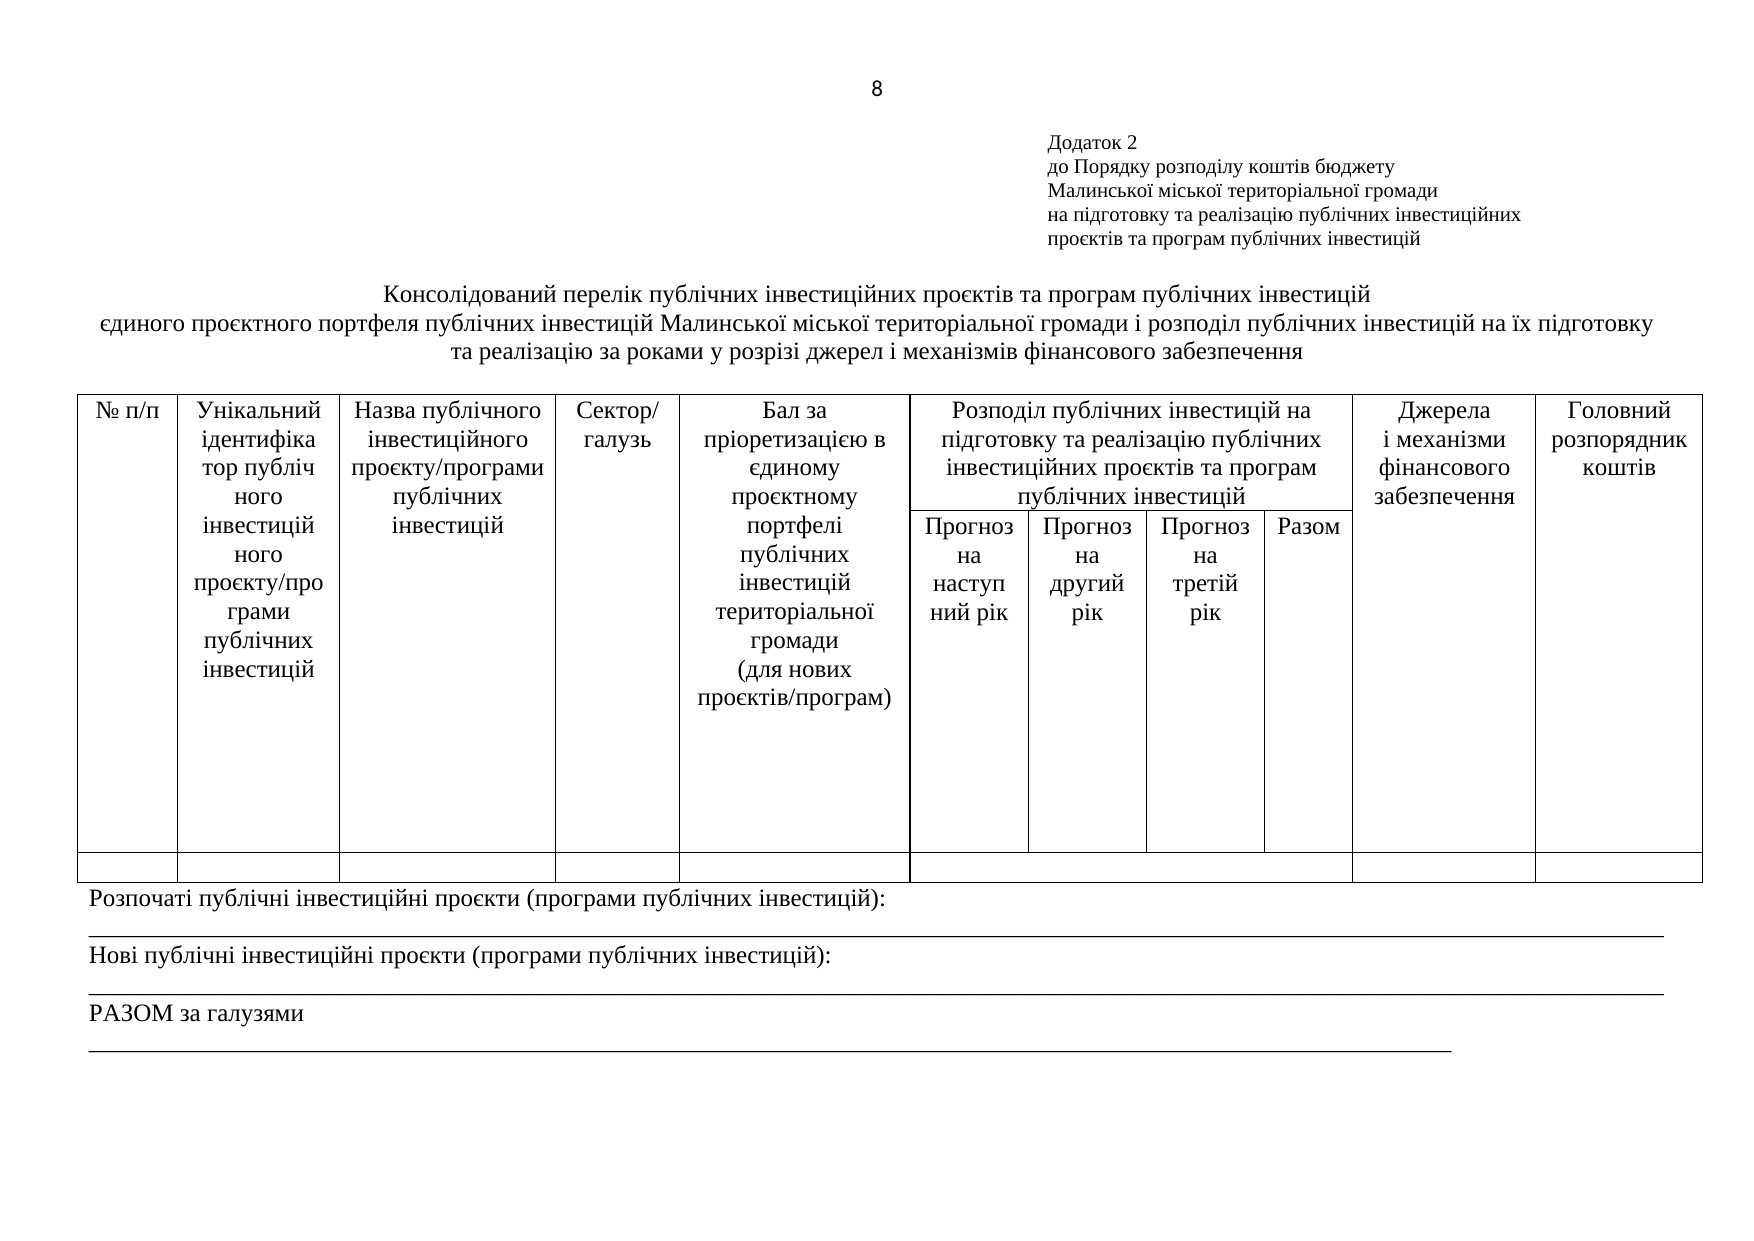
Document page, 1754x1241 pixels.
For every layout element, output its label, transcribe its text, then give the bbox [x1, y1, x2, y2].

table_header Бал за пріоретизацією в єдиному проєктному портфелі публічних інвестицій територіальної громади (для нових проєктів/програм) [680, 395, 909, 852]
table_header Унікальний ідентифіка тор публіч ного інвестицій ного проєкту/програми публічних інвестицій [178, 395, 339, 852]
text на підготовку та реалізацію публічних інвестиційних [974, 202, 1665, 226]
table_cell [340, 853, 555, 882]
text Нові публічні інвестиційні проєкти (програми публічних інвестицій): [89, 940, 1665, 969]
table_cell Прогноз на наступ ний рік [911, 511, 1028, 852]
table_cell [556, 853, 679, 882]
table_cell Прогноз на третій рік [1147, 511, 1264, 852]
text єдиного проєктного портфеля публічних інвестицій Малинської міської територіальної громади і розподіл публічних інвестицій на їх підготовку та реалізацію за роками у розрізі джерел і механізмів фінансового забезпечення [89, 308, 1665, 365]
text до Порядку розподілу коштів бюджету [974, 154, 1665, 178]
text проєктів та програм публічних інвестицій [974, 226, 1665, 250]
table_cell Разом [1265, 511, 1352, 852]
table_header Розподіл публічних інвестицій на підготовку та реалізацію публічних інвестиційних проєктів та програм публічних інвестицій [911, 395, 1352, 510]
table_cell [78, 853, 177, 882]
text ______________________________________________________________________________________________________________________________ [89, 911, 1665, 940]
table_cell [1353, 853, 1535, 882]
table_header № п/п [78, 395, 177, 852]
table_header Назва публічного інвестиційного проєкту/програми публічних інвестицій [340, 395, 555, 852]
table_cell Прогноз на другий рік [1029, 511, 1146, 852]
table_cell [911, 853, 1352, 882]
text ______________________________________________________________________________________________________________________________ [89, 969, 1665, 998]
table_cell [178, 853, 339, 882]
text РАЗОМ за галузями _____________________________________________________________________________________________________________ [89, 998, 1665, 1055]
text Консолідований перелік публічних інвестиційних проєктів та програм публічних інвестицій [89, 279, 1665, 308]
table_cell [680, 853, 909, 882]
table_header Сектор/ галузь [556, 395, 679, 852]
table_header Головний розпорядник коштів [1536, 395, 1702, 852]
text Розпочаті публічні інвестиційні проєкти (програми публічних інвестицій): [89, 883, 1665, 911]
table_header Джерела і механізми фінансового забезпечення [1353, 395, 1535, 852]
table_cell [1536, 853, 1702, 882]
text Малинської міської територіальної громади [974, 178, 1665, 202]
text Додаток 2 [974, 130, 1665, 154]
